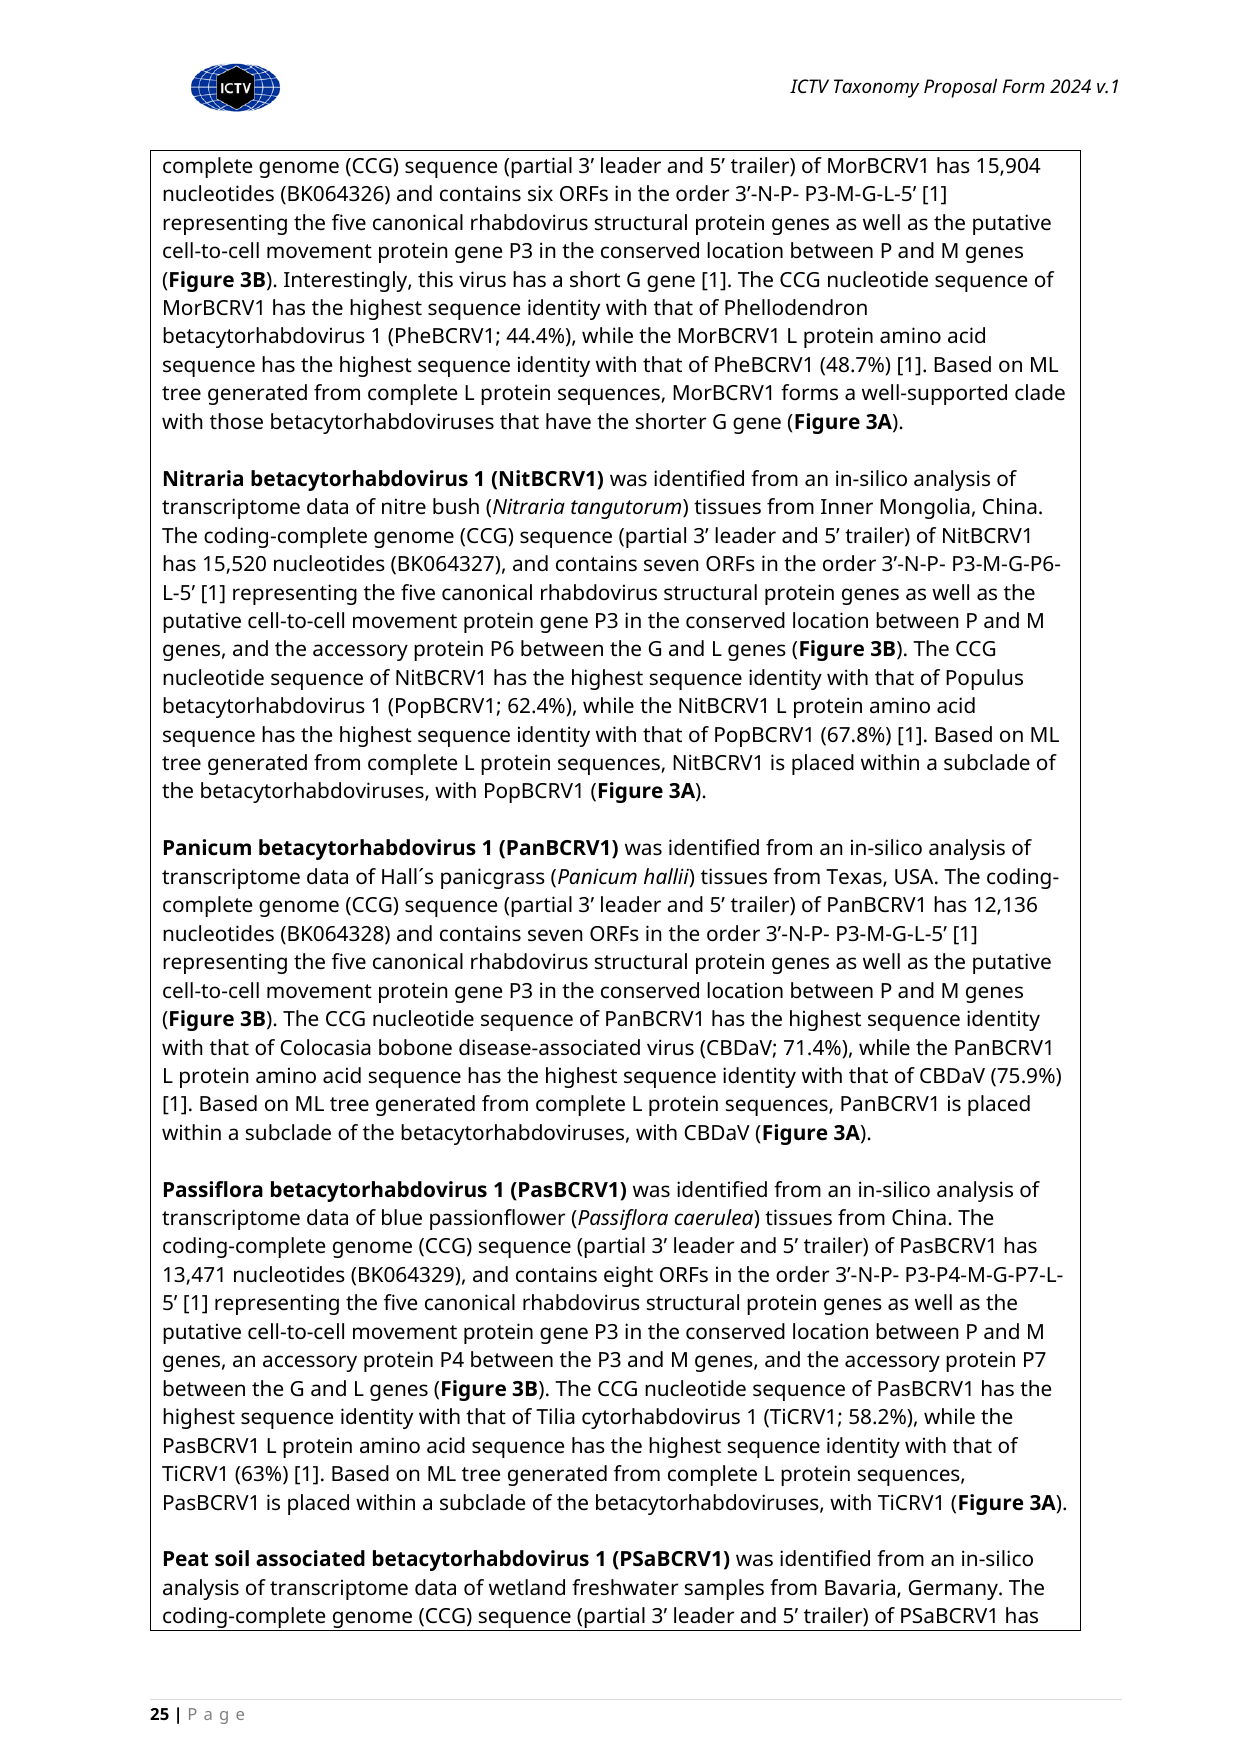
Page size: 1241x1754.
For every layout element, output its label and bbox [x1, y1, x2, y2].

picture [190, 56, 282, 113]
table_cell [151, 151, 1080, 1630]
